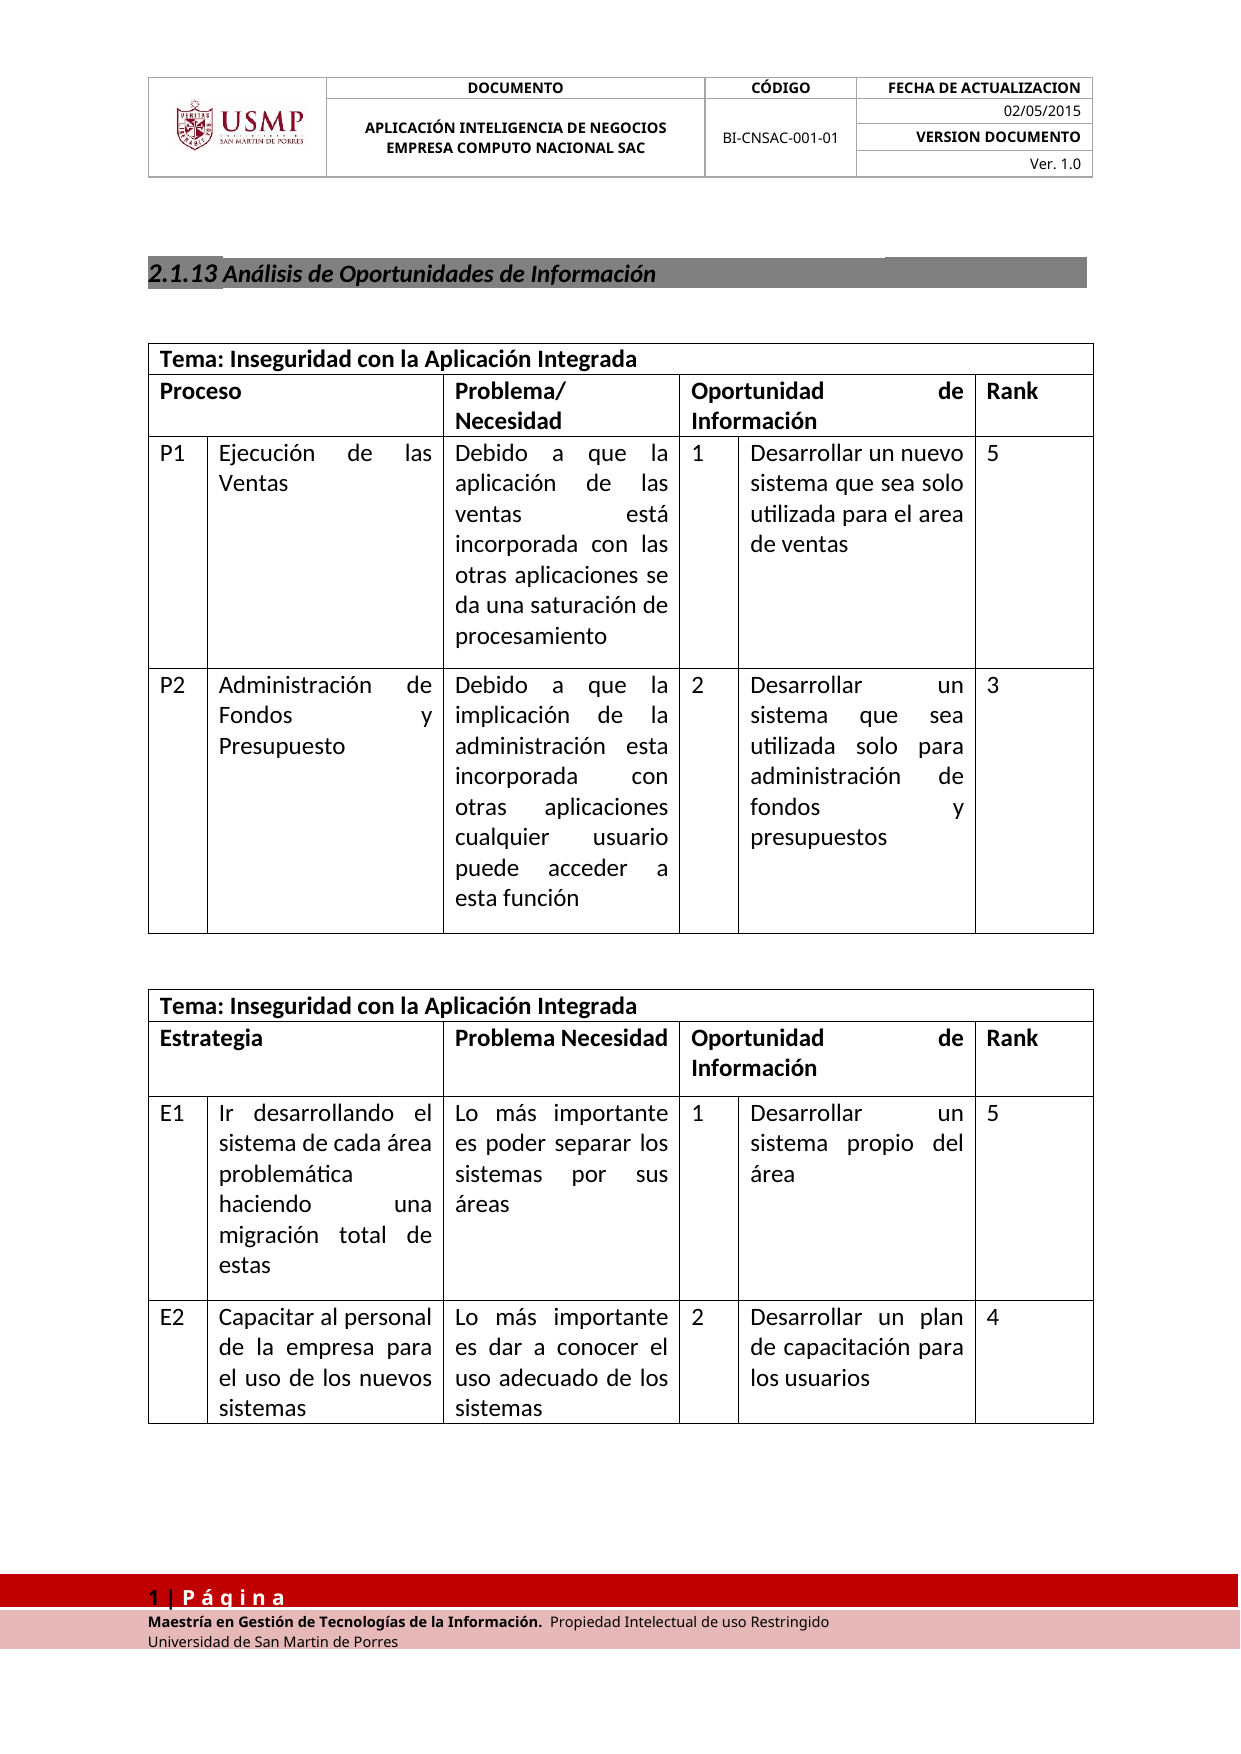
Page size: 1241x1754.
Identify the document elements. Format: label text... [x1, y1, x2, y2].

table_cell 4 [976, 1301, 1093, 1423]
table_cell 1 [680, 1097, 738, 1300]
table_cell Proceso [149, 375, 443, 436]
table_cell 3 [976, 669, 1093, 933]
table_cell Oportunidad de Información [680, 1022, 975, 1096]
table_cell E1 [149, 1097, 207, 1300]
table_cell Lo más importante es poder separar los sistemas por sus áreas [444, 1097, 679, 1300]
picture [169, 98, 312, 152]
table_cell Ir desarrollando el sistema de cada área problemática haciendo una migración total de estas [208, 1097, 443, 1300]
table_cell Desarrollar un sistema propio del área [739, 1097, 975, 1300]
table_cell E2 [149, 1301, 207, 1423]
table_header Tema: Inseguridad con la Aplicación Integrada [149, 344, 1093, 374]
table_cell Desarrollar un plan de capacitación para los usuarios [739, 1301, 975, 1423]
table_header Tema: Inseguridad con la Aplicación Integrada [149, 990, 1093, 1021]
table_cell Debido a que la aplicación de las ventas está incorporada con las otras aplicaciones se da una saturación de procesamiento [444, 437, 679, 668]
table_cell P2 [149, 669, 207, 933]
table_cell 5 [976, 437, 1093, 668]
table_cell P1 [149, 437, 207, 668]
table_cell Rank [976, 375, 1093, 436]
table_cell Estrategia [149, 1022, 443, 1096]
table_cell Problema Necesidad [444, 1022, 679, 1096]
table_cell Oportunidad de Información [680, 375, 975, 436]
table_cell Problema/ Necesidad [444, 375, 679, 436]
table_cell Rank [976, 1022, 1093, 1096]
table_cell Desarrollar un sistema que sea utilizada solo para administración de fondos y presupuestos [739, 669, 975, 933]
subtitle Análisis de Oportunidades de Información . [223, 256, 1092, 289]
table_cell Lo más importante es dar a conocer el uso adecuado de los sistemas [444, 1301, 679, 1423]
table_cell Desarrollar un nuevo sistema que sea solo utilizada para el area de ventas [739, 437, 975, 668]
table_cell 2 [680, 669, 738, 933]
table_cell Debido a que la implicación de la administración esta incorporada con otras aplicaciones cualquier usuario puede acceder a esta función [444, 669, 679, 933]
table_cell Ejecución de las Ventas [208, 437, 443, 668]
table_cell 1 [680, 437, 738, 668]
table_cell Administración de Fondos y Presupuesto [208, 669, 443, 933]
table_cell Capacitar al personal de la empresa para el uso de los nuevos sistemas [208, 1301, 443, 1423]
table_cell 2 [680, 1301, 738, 1423]
table_cell 5 [976, 1097, 1093, 1300]
